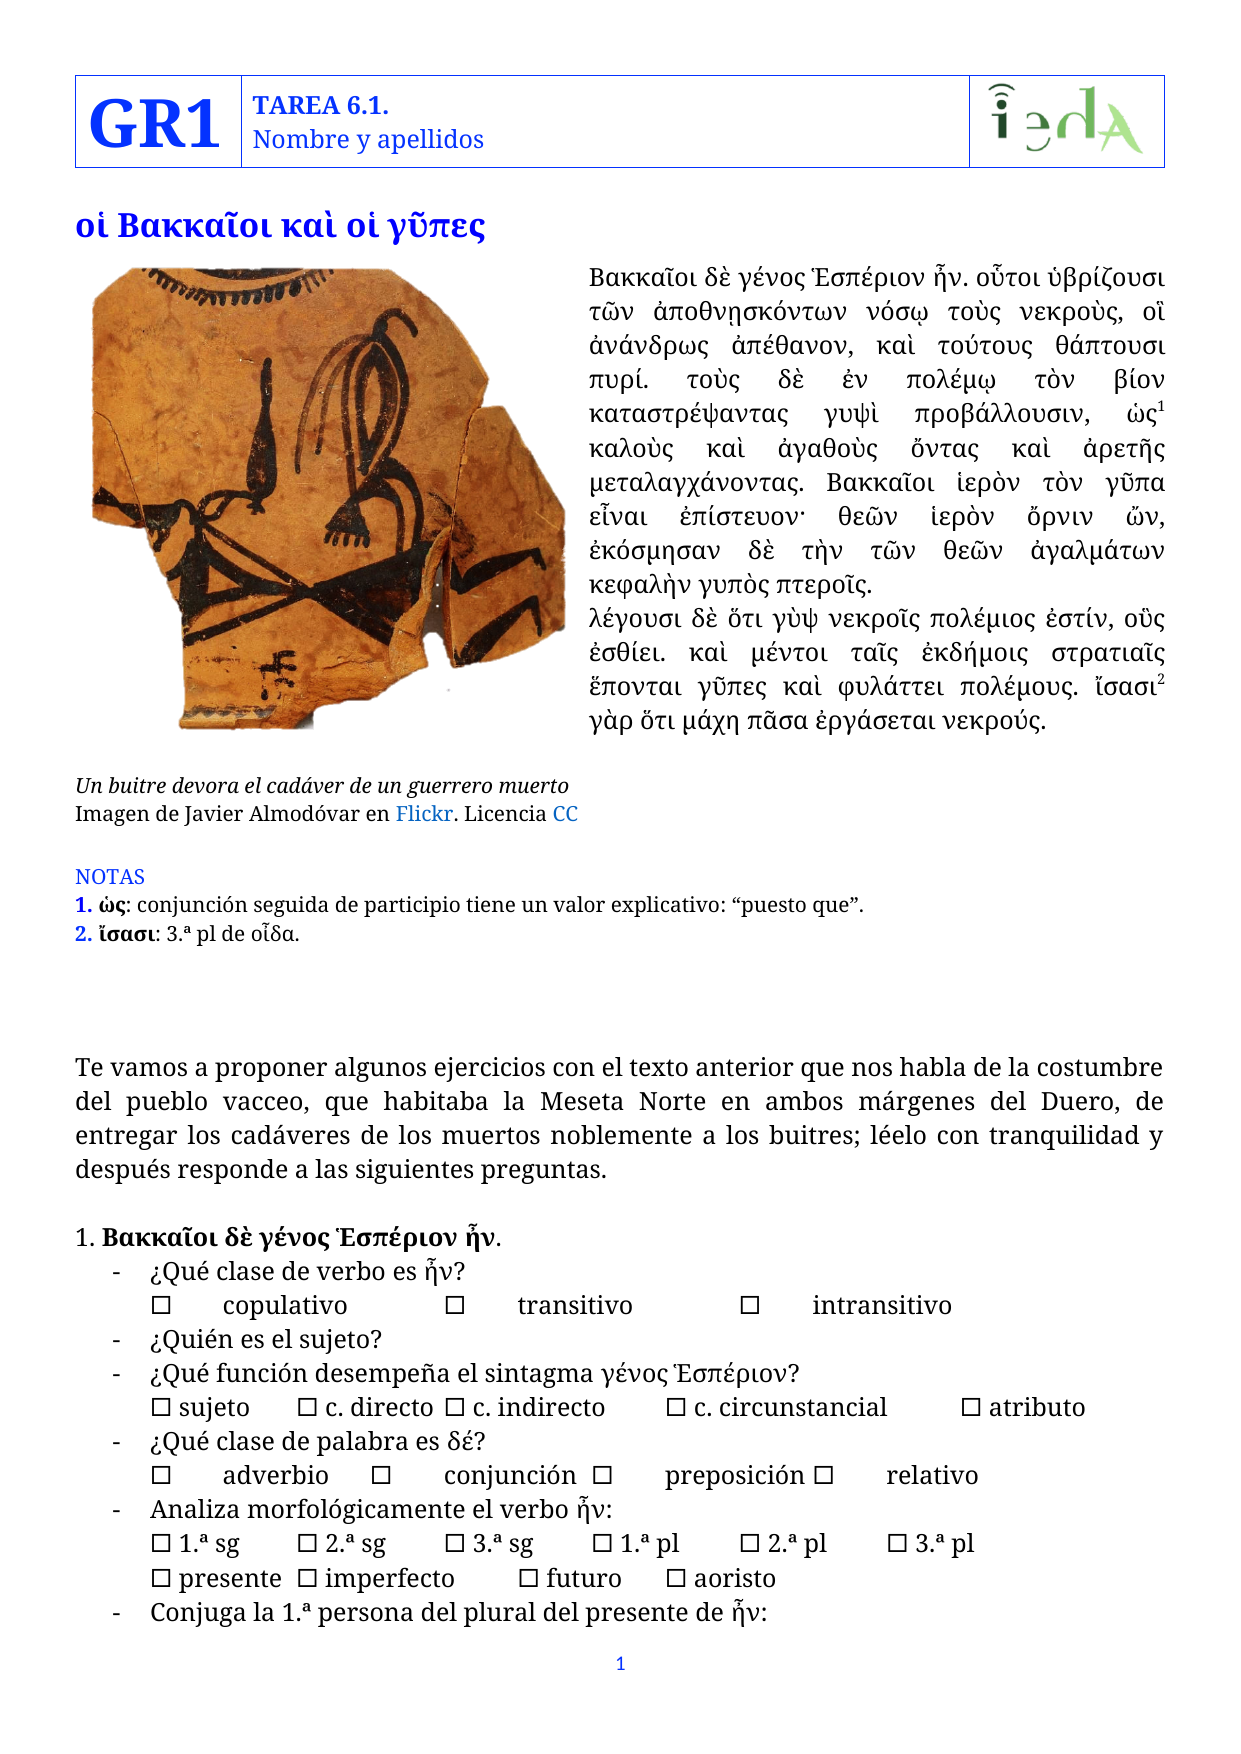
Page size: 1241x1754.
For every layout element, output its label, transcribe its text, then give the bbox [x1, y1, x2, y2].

text Imagen de Javier Almodóvar en Flickr. Licencia CC [75, 799, 1165, 828]
text 1. ὡς: conjunción seguida de participio tiene un valor explicativo: “puesto que”. [75, 890, 1165, 919]
picture [980, 76, 1154, 157]
list 1.ª sg 2.ª sg 3.ª sg 1.ª pl 2.ª pl 3.ª pl [150, 1526, 1165, 1560]
table_header GR1 [76, 76, 241, 167]
list ¿Qué clase de palabra es δέ? [112, 1424, 1165, 1458]
table_header [970, 76, 1164, 167]
picture [82, 262, 570, 735]
text Te vamos a proponer algunos ejercicios con el texto anterior que nos habla de la costumbre del pueblo vacceo, que habitaba la Meseta Norte en ambos márgenes del Duero, de entregar los cadáveres de los muertos noblemente a los buitres; léelo con tranquilidad y después responde a las siguientes preguntas. [75, 1049, 1165, 1186]
text 1. Βακκαῖοι δὲ γένος Ἑσπέριον ἦν. [75, 1219, 1165, 1254]
list ¿Quién es el sujeto? [112, 1322, 1165, 1356]
list adverbio conjunción preposición relativo [150, 1458, 1165, 1492]
text Un buitre devora el cadáver de un guerrero muerto [75, 771, 1165, 799]
list Analiza morfológicamente el verbo ἦν: [112, 1492, 1165, 1526]
text 2. ἴσασι: 3.ª pl de οἶδα. [75, 919, 1165, 947]
text λέγουσι δὲ ὅτι γὺψ νεκροῖς πολέμιος ἐστίν, οὓς ἐσθίει. καὶ μέντοι ταῖς ἐκδήμοις στρατιαῖς ἕπονται γῦπες καὶ φυλάττει πολέμους. ἴσασι2 γὰρ ὅτι μάχη πᾶσα ἐργάσεται νεκρούς. [75, 601, 1165, 737]
list copulativo transitivo intransitivo [150, 1288, 1165, 1322]
text Βακκαῖοι δὲ γένος Ἑσπέριον ἦν. οὗτοι ὑβρίζουσι τῶν ἀποθνῃσκόντων νόσῳ τοὺς νεκροὺς, οἳ ἀνάνδρως ἀπέθανον, καὶ τούτους θάπτουσι πυρί. τοὺς δὲ ἐν πολέμῳ τὸν βίον καταστρέψαντας γυψὶ προβάλλουσιν, ὡς1 καλοὺς καὶ ἀγαθοὺς ὄντας καὶ ἀρετῆς μεταλαγχάνοντας. Βακκαῖοι ἱερὸν τὸν γῦπα εἶναι ἐπίστευον· θεῶν ἱερὸν ὄρνιν ὤν, ἐκόσμησαν δὲ τὴν τῶν θεῶν ἀγαλμάτων κεφαλὴν γυπὸς πτεροῖς. [75, 260, 1165, 601]
list Conjuga la 1.ª persona del plural del presente de ἦν: [112, 1594, 1165, 1628]
table_header TAREA 6.1. Nombre y apellidos [242, 76, 969, 167]
text NOTAS [75, 862, 1165, 890]
list ¿Qué clase de verbo es ἦν? [112, 1254, 1165, 1288]
text οἱ Βακκαῖοι καὶ οἱ γῦπες [75, 202, 1165, 247]
list presente imperfecto futuro aoristo [150, 1560, 1165, 1594]
list sujeto c. directo c. indirecto c. circunstancial atributo [150, 1390, 1165, 1424]
list ¿Qué función desempeña el sintagma γένος Ἑσπέριον? [112, 1356, 1165, 1390]
